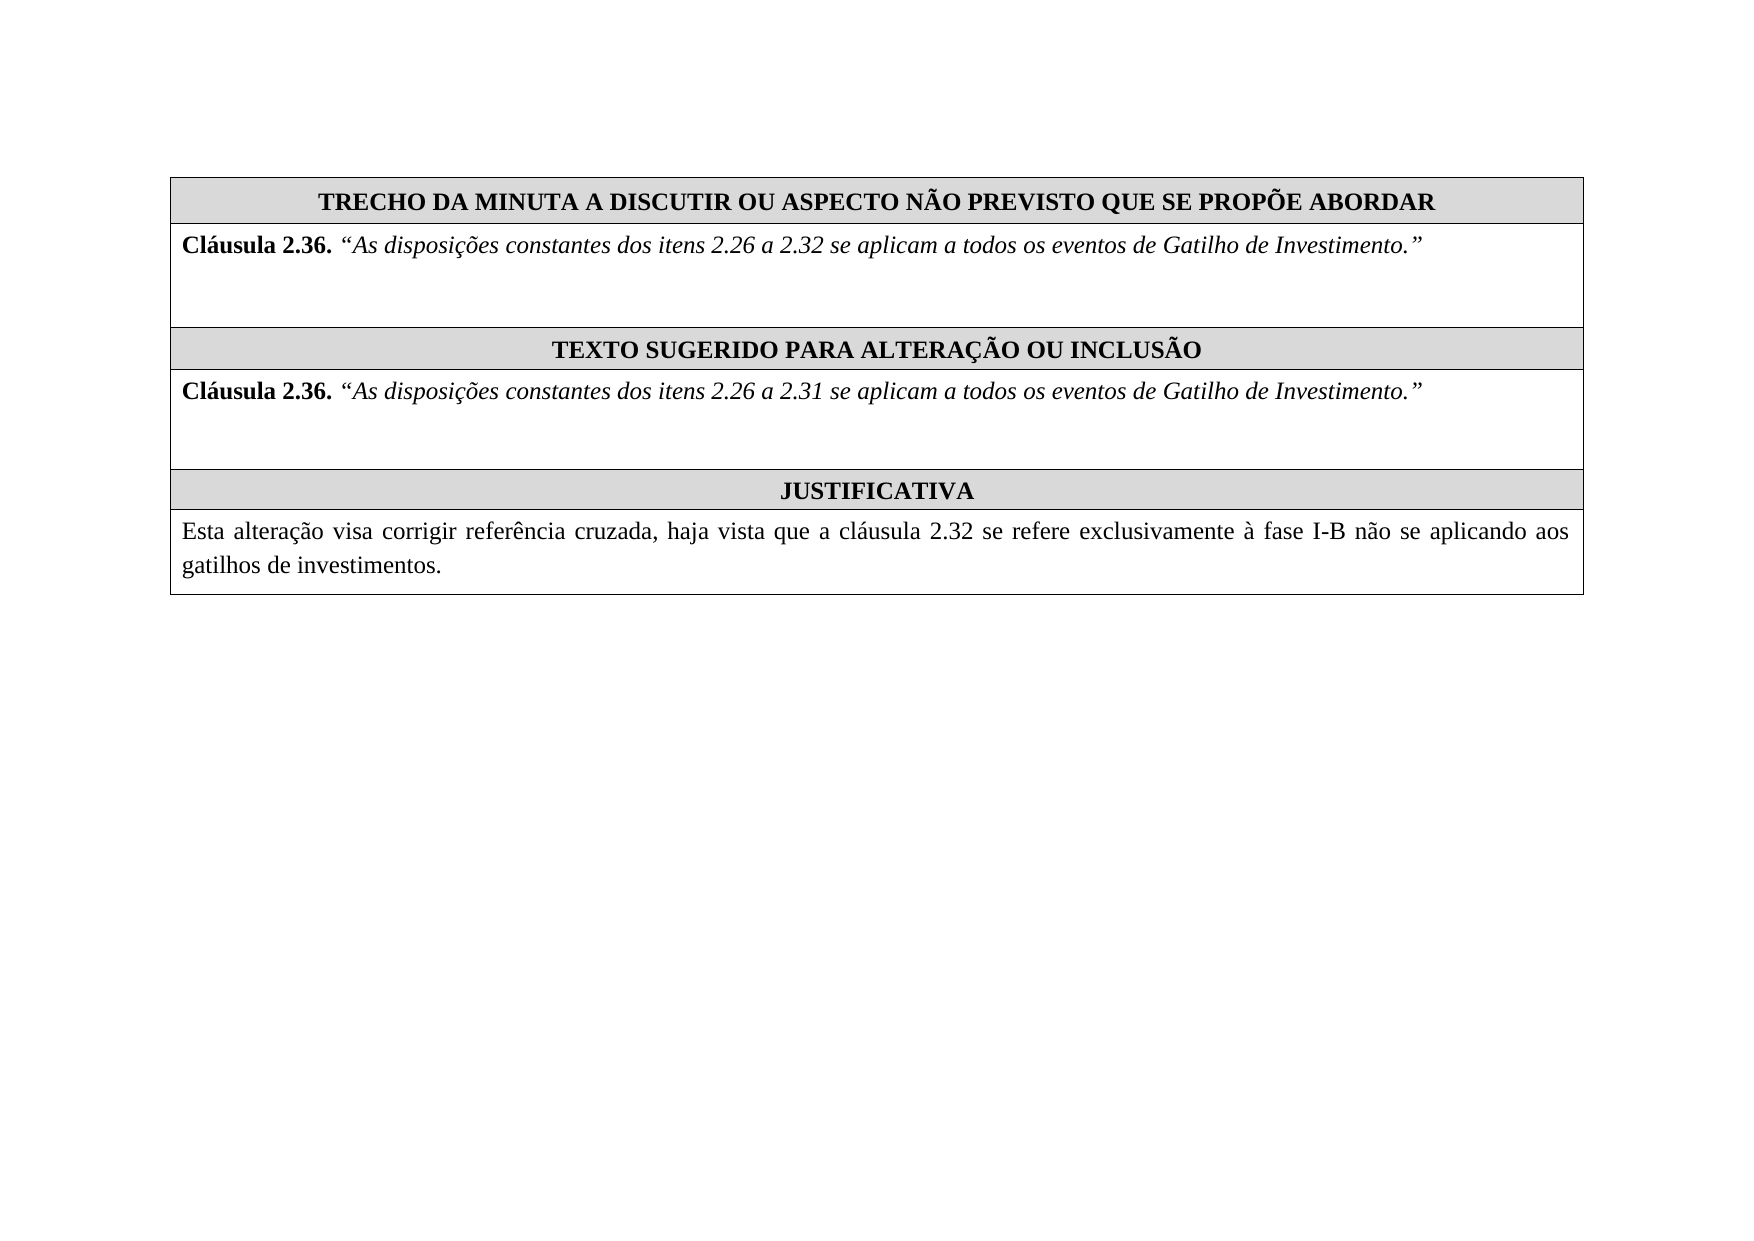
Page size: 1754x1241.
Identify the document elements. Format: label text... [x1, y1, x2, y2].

table_cell Cláusula 2.36. “As disposições constantes dos itens 2.26 a 2.32 se aplicam a todos os eventos de Gatilho de Investimento.” [171, 224, 1583, 327]
table_header TRECHO DA MINUTA A DISCUTIR OU ASPECTO NÃO PREVISTO QUE SE PROPÕE ABORDAR [171, 178, 1583, 223]
table_cell Esta alteração visa corrigir referência cruzada, haja vista que a cláusula 2.32 se refere exclusivamente à fase I-B não se aplicando aos gatilhos de investimentos. [171, 510, 1583, 594]
table_cell JUSTIFICATIVA [171, 470, 1583, 509]
table_cell Cláusula 2.36. “As disposições constantes dos itens 2.26 a 2.31 se aplicam a todos os eventos de Gatilho de Investimento.” [171, 370, 1583, 469]
table_cell TEXTO SUGERIDO PARA ALTERAÇÃO OU INCLUSÃO [171, 328, 1583, 369]
